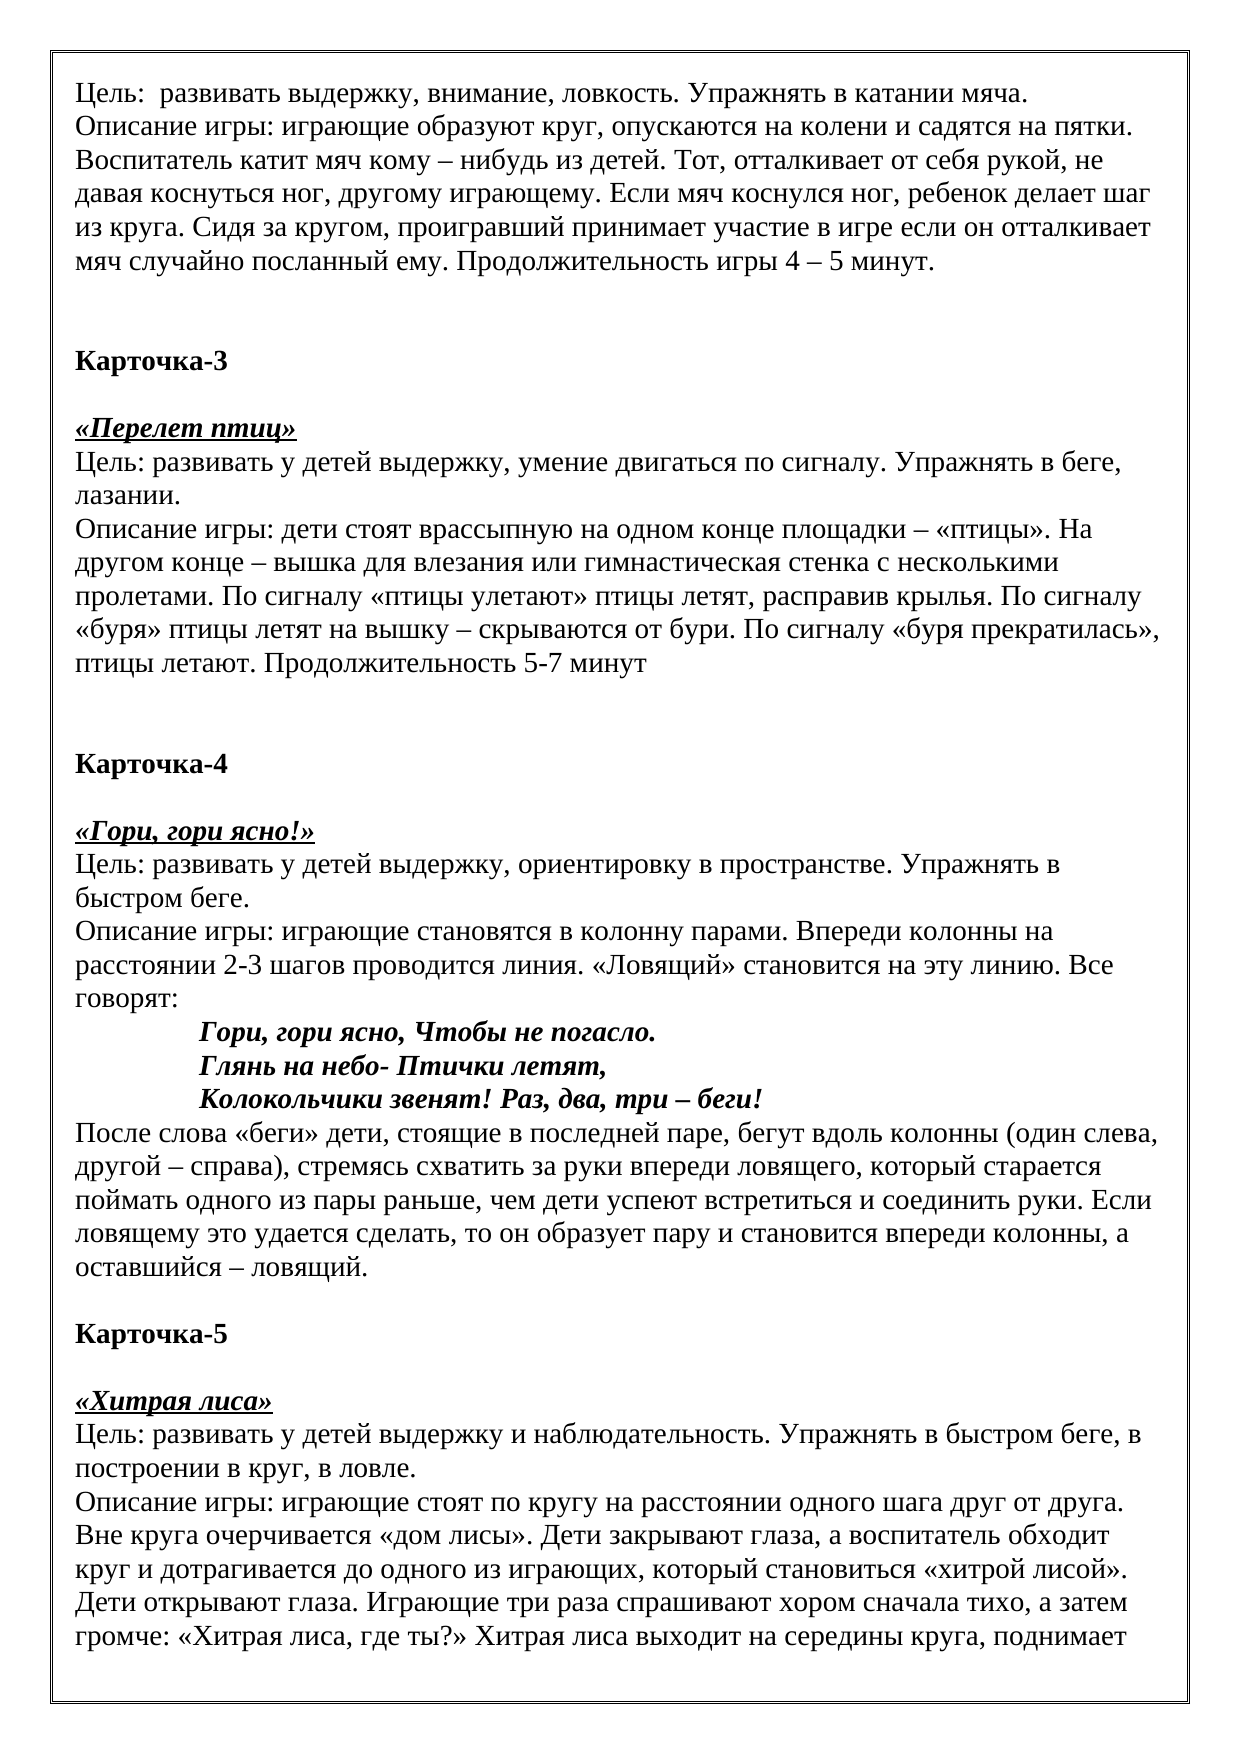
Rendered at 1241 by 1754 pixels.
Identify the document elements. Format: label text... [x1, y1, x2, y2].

text «Перелет птиц» [75, 410, 1165, 444]
text Цель: развивать выдержку, внимание, ловкость. Упражнять в катании мяча. [75, 75, 1165, 108]
text Описание игры: дети стоят врассыпную на одном конце площадки – «птицы». На другом конце – вышка для влезания или гимнастическая стенка с несколькими пролетами. По сигналу «птицы улетают» птицы летят, расправив крылья. По сигналу «буря» птицы летят на вышку – скрываются от бури. По сигналу «буря прекратилась», птицы летают. Продолжительность 5-7 минут [75, 511, 1165, 679]
text Цель: развивать у детей выдержку, умение двигаться по сигналу. Упражнять в беге, лазании. [75, 444, 1165, 511]
text Гори, гори ясно, Чтобы не погасло. [75, 1014, 1165, 1048]
text Карточка-5 [75, 1316, 1165, 1349]
text Цель: развивать у детей выдержку, ориентировку в пространстве. Упражнять в быстром беге. [75, 846, 1165, 913]
text «Гори, гори ясно!» [75, 813, 1165, 846]
text Описание игры: играющие становятся в колонну парами. Впереди колонны на расстоянии 2-3 шагов проводится линия. «Ловящий» становится на эту линию. Все говорят: [75, 913, 1165, 1014]
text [75, 1484, 1165, 1651]
text Цель: развивать у детей выдержку и наблюдательность. Упражнять в быстром беге, в построении в круг, в ловле. [75, 1417, 1165, 1484]
text «Хитрая лиса» [75, 1383, 1165, 1417]
text Глянь на небо- Птички летят, [75, 1048, 1165, 1081]
text Карточка-4 [75, 746, 1165, 779]
text Карточка-3 [75, 343, 1165, 377]
text Описание игры: играющие образуют круг, опускаются на колени и садятся на пятки. Воспитатель катит мяч кому – нибудь из детей. Тот, отталкивает от себя рукой, не давая коснуться ног, другому играющему. Если мяч коснулся ног, ребенок делает шаг из круга. Сидя за кругом, проигравший принимает участие в игре если он отталкивает мяч случайно посланный ему. Продолжительность игры 4 – 5 минут. [75, 108, 1165, 276]
text После слова «беги» дети, стоящие в последней паре, бегут вдоль колонны (один слева, другой – справа), стремясь схватить за руки впереди ловящего, который старается поймать одного из пары раньше, чем дети успеют встретиться и соединить руки. Если ловящему это удается сделать, то он образует пару и становится впереди колонны, а оставшийся – ловящий. [75, 1115, 1165, 1282]
text Колокольчики звенят! Раз, два, три – беги! [75, 1081, 1165, 1115]
